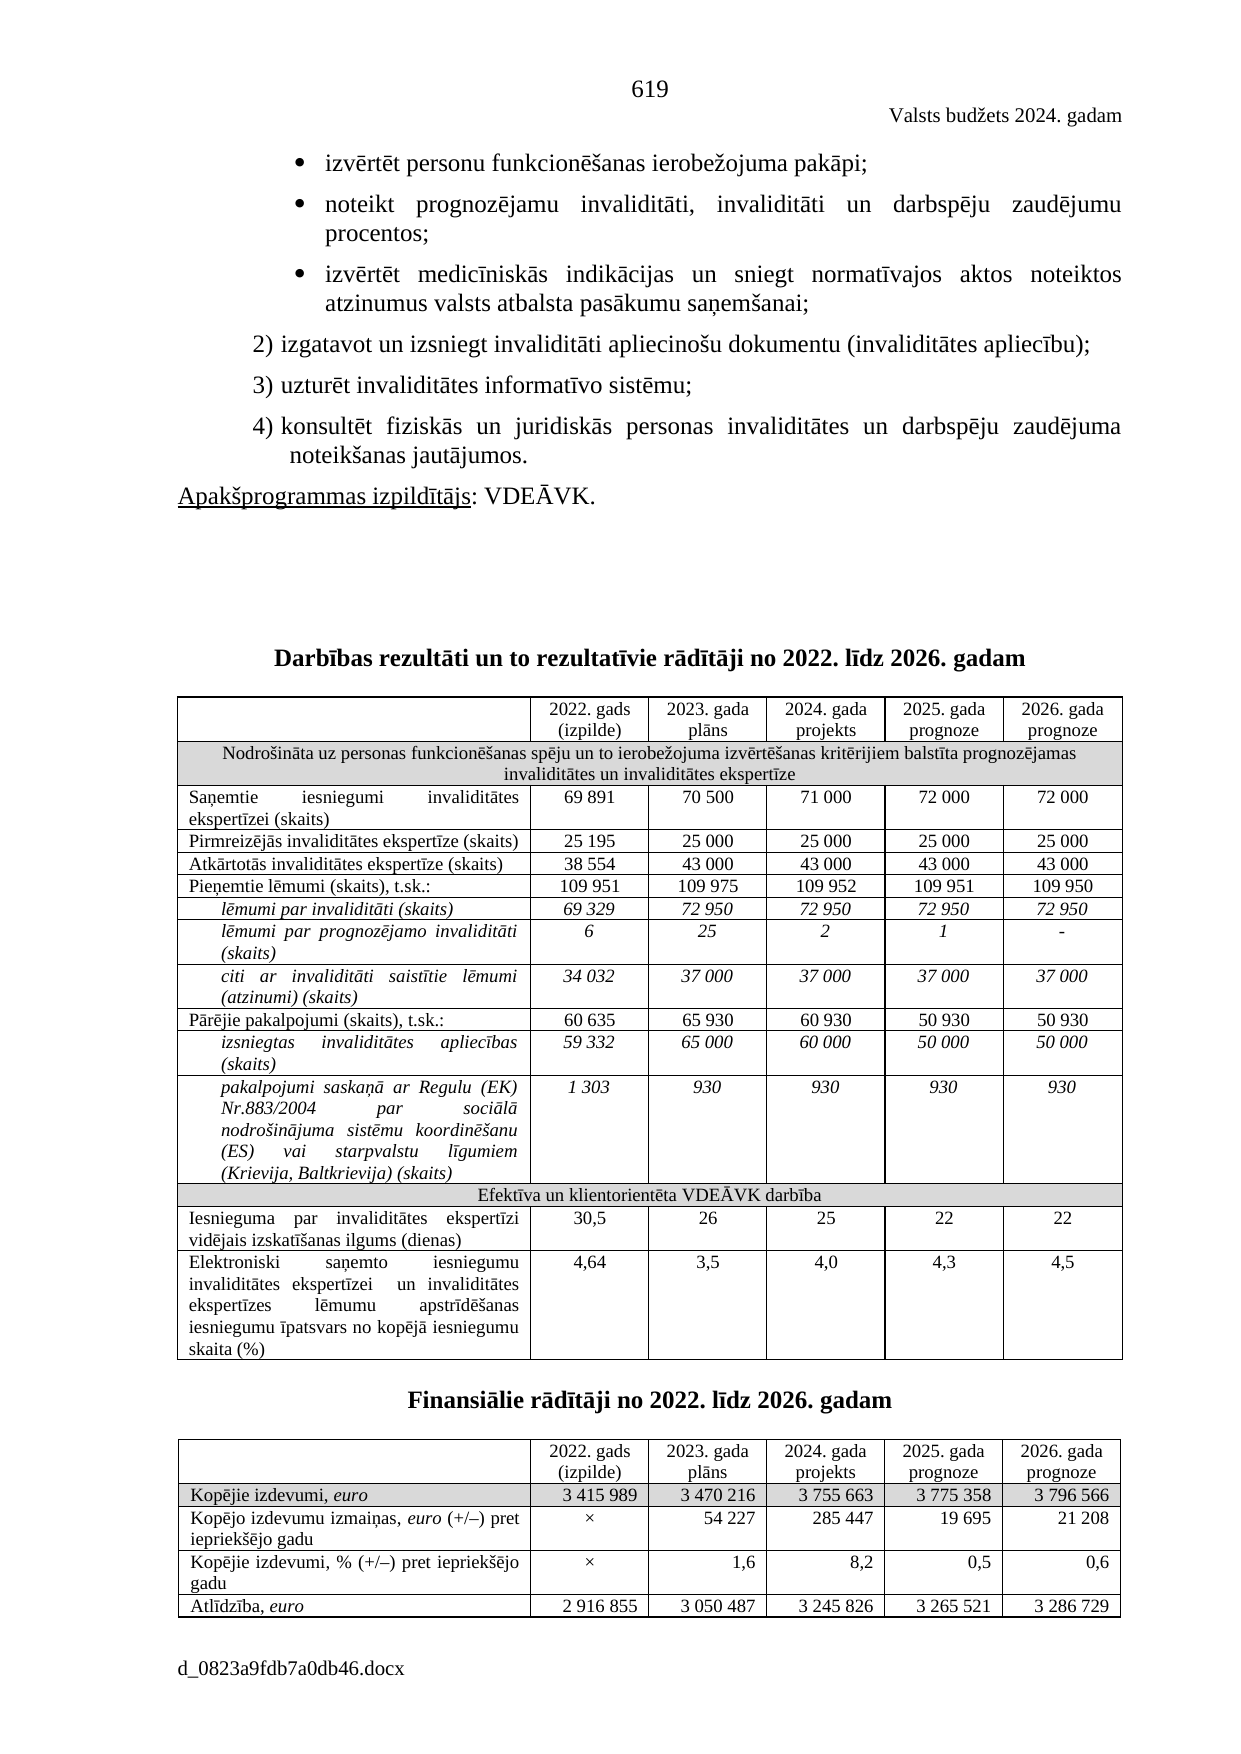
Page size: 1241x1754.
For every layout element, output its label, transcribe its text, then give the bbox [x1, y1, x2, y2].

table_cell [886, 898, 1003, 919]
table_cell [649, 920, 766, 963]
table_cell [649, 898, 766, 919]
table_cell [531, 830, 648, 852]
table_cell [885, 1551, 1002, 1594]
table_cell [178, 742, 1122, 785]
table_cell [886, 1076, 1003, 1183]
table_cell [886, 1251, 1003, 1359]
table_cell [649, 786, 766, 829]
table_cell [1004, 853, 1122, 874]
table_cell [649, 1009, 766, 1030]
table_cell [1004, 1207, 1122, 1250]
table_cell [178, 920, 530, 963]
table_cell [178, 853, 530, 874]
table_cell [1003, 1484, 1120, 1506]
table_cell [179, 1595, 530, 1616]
text Darbības rezultāti un to rezultatīvie rādītāji no 2022. līdz 2026. gadam [177, 643, 1122, 671]
list izvērtēt medicīniskās indikācijas un sniegt normatīvajos aktos noteiktos atzinumus valsts atbalsta pasākumu saņemšanai; [295, 259, 1122, 316]
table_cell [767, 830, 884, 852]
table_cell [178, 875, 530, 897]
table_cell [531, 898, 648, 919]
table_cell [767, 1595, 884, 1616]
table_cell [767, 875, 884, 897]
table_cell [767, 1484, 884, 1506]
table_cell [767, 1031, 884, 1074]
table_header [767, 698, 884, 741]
list uzturēt invaliditātes informatīvo sistēmu; [252, 370, 1122, 399]
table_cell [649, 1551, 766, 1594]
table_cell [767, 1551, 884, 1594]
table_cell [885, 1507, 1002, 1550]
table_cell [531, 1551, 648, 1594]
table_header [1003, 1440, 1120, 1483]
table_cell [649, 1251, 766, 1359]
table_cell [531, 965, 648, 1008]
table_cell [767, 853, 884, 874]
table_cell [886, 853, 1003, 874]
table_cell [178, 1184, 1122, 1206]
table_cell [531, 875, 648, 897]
list izvērtēt personu funkcionēšanas ierobežojuma pakāpi; [295, 148, 1122, 176]
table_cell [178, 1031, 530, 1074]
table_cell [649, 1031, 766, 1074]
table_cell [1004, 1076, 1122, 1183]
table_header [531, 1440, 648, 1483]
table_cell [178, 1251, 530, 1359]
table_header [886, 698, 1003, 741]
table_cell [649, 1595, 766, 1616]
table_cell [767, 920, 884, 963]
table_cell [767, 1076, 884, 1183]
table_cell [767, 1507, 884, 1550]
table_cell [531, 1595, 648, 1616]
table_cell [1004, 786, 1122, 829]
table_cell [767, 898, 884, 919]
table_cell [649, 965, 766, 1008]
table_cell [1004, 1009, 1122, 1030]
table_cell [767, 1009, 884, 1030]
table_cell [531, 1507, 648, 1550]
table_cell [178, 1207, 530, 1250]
text Apakšprogrammas izpildītājs: VDEĀVK. [177, 481, 1122, 510]
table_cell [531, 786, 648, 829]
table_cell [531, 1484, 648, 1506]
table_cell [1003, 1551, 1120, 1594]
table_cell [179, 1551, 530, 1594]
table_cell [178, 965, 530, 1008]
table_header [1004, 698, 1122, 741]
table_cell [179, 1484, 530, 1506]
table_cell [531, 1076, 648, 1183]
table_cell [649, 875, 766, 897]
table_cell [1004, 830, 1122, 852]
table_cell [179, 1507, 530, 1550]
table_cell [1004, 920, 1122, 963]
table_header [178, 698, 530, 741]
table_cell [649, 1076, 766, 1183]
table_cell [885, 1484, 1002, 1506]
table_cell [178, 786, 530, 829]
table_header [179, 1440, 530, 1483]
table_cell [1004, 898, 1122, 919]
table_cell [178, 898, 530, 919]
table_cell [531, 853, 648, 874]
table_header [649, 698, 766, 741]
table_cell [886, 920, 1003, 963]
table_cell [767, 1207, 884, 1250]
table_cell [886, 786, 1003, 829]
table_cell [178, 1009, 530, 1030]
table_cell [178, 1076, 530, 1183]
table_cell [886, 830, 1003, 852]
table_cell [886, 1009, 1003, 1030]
list konsultēt fiziskās un juridiskās personas invaliditātes un darbspēju zaudējuma noteikšanas jautājumos. [252, 411, 1122, 469]
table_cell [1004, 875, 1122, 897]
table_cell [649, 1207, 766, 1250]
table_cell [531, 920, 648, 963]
list izgatavot un izsniegt invaliditāti apliecinošu dokumentu (invaliditātes apliecību); [252, 329, 1122, 358]
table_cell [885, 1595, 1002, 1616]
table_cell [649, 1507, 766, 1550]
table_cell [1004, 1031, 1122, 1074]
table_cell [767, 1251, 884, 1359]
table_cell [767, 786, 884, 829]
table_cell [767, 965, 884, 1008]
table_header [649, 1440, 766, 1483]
text Finansiālie rādītāji no 2022. līdz 2026. gadam [177, 1385, 1122, 1414]
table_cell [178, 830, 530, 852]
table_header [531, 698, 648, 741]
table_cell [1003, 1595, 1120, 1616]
list noteikt prognozējamu invaliditāti, invaliditāti un darbspēju zaudējumu procentos; [295, 189, 1122, 246]
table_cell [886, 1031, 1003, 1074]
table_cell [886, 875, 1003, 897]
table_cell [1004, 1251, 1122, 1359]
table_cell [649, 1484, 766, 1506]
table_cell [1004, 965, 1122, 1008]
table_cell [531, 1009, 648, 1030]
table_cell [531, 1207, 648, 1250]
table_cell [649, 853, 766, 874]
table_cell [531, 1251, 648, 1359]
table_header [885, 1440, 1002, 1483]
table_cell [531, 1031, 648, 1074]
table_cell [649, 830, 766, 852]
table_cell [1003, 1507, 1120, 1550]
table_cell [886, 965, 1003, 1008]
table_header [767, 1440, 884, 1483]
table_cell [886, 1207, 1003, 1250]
